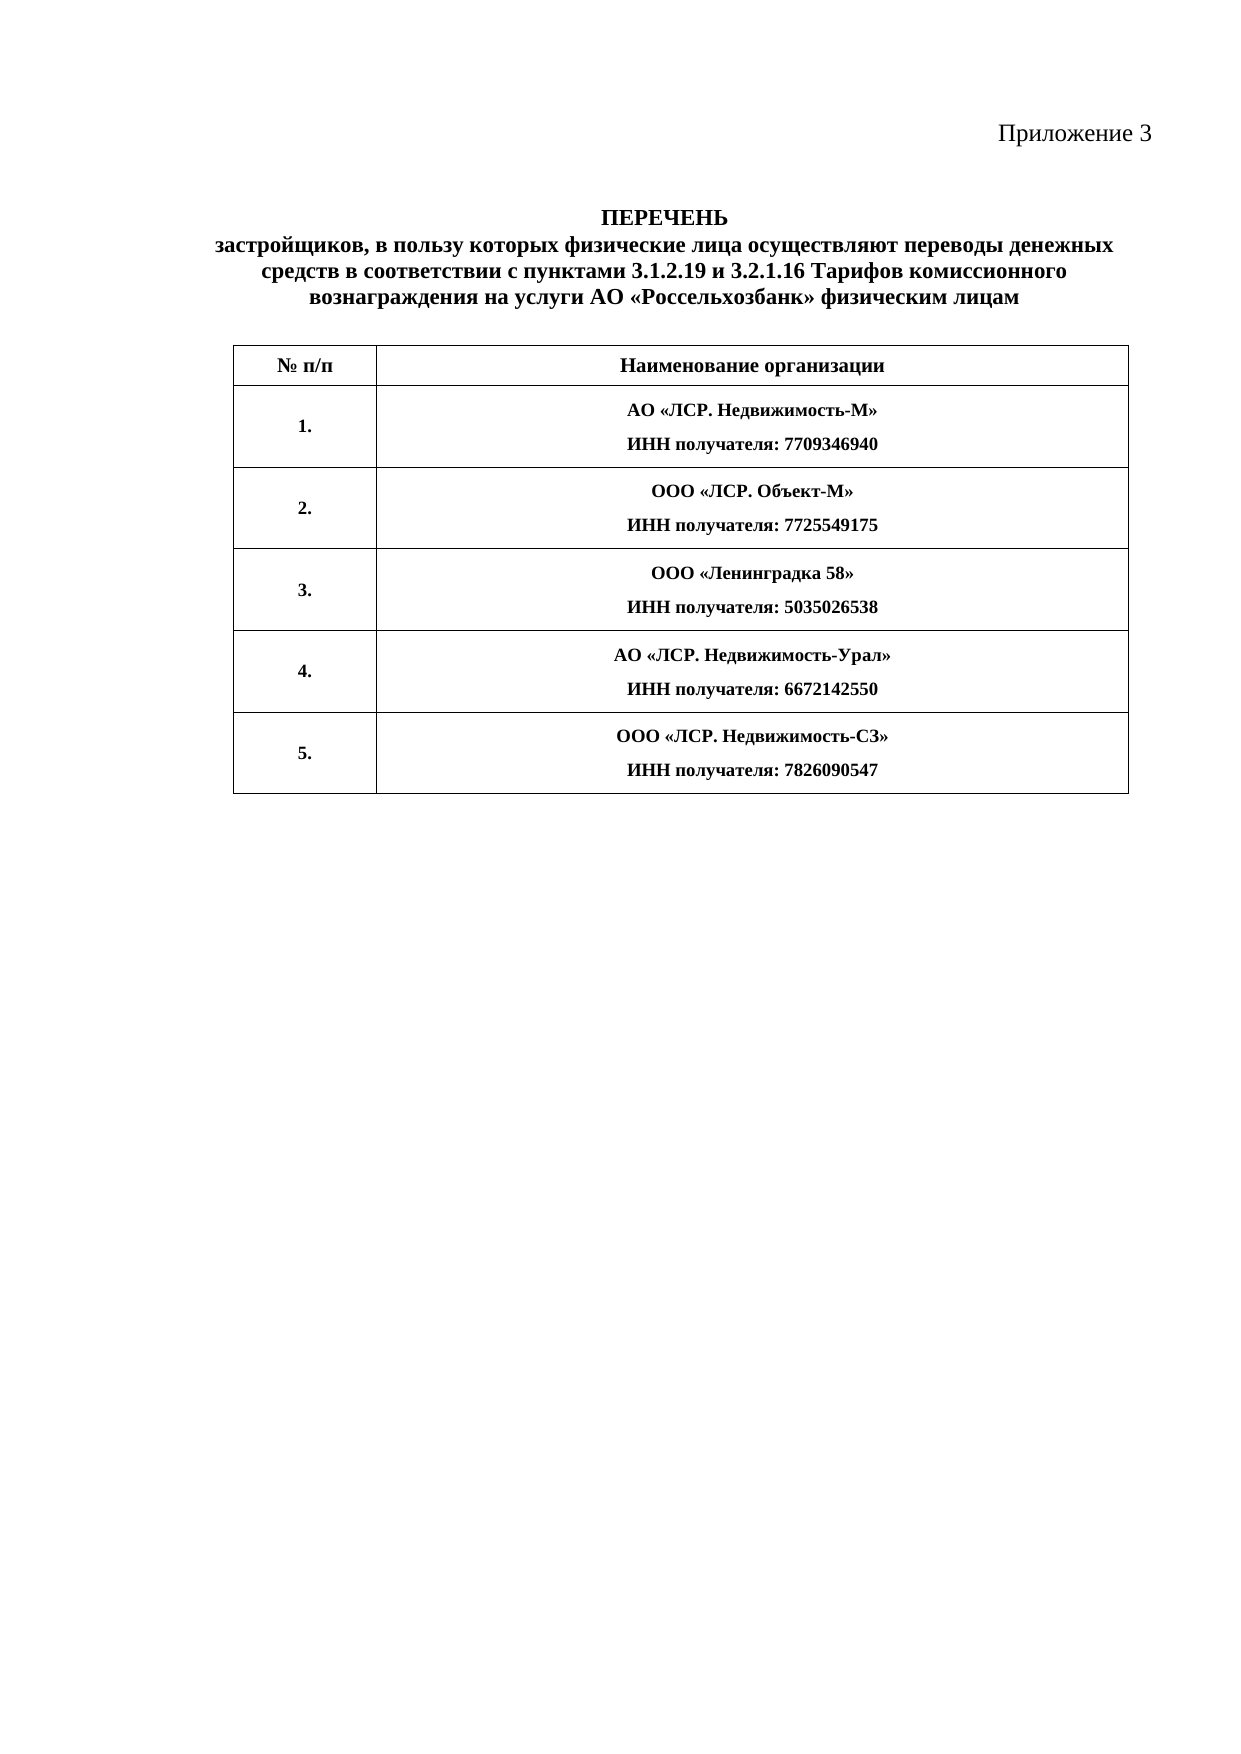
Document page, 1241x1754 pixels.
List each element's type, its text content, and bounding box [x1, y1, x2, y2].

text Перечень [177, 204, 1152, 231]
table_cell АО «ЛСР. Недвижимость-М» ИНН получателя: 7709346940 [377, 386, 1128, 467]
table_cell 5. [234, 713, 376, 793]
table_cell ООО «Ленинградка 58» ИНН получателя: 5035026538 [377, 549, 1128, 630]
text застройщиков, в пользу которых физические лица осуществляют переводы денежных средств в соответствии с пунктами 3.1.2.19 и 3.2.1.16 Тарифов комиссионного вознаграждения на услуги АО «Россельхозбанк» физическим лицам [177, 231, 1152, 310]
table_cell 3. [234, 549, 376, 630]
table_cell 2. [234, 468, 376, 548]
table_header Наименование организации [377, 346, 1128, 385]
table_cell АО «ЛСР. Недвижимость-Урал» ИНН получателя: 6672142550 [377, 631, 1128, 712]
table_header № п/п [234, 346, 376, 385]
table_cell 4. [234, 631, 376, 712]
table_cell ООО «ЛСР. Недвижимость-СЗ» ИНН получателя: 7826090547 [377, 713, 1128, 793]
table_cell ООО «ЛСР. Объект-М» ИНН получателя: 7725549175 [377, 468, 1128, 548]
text Приложение 3 [177, 118, 1152, 147]
table_cell 1. [234, 386, 376, 467]
